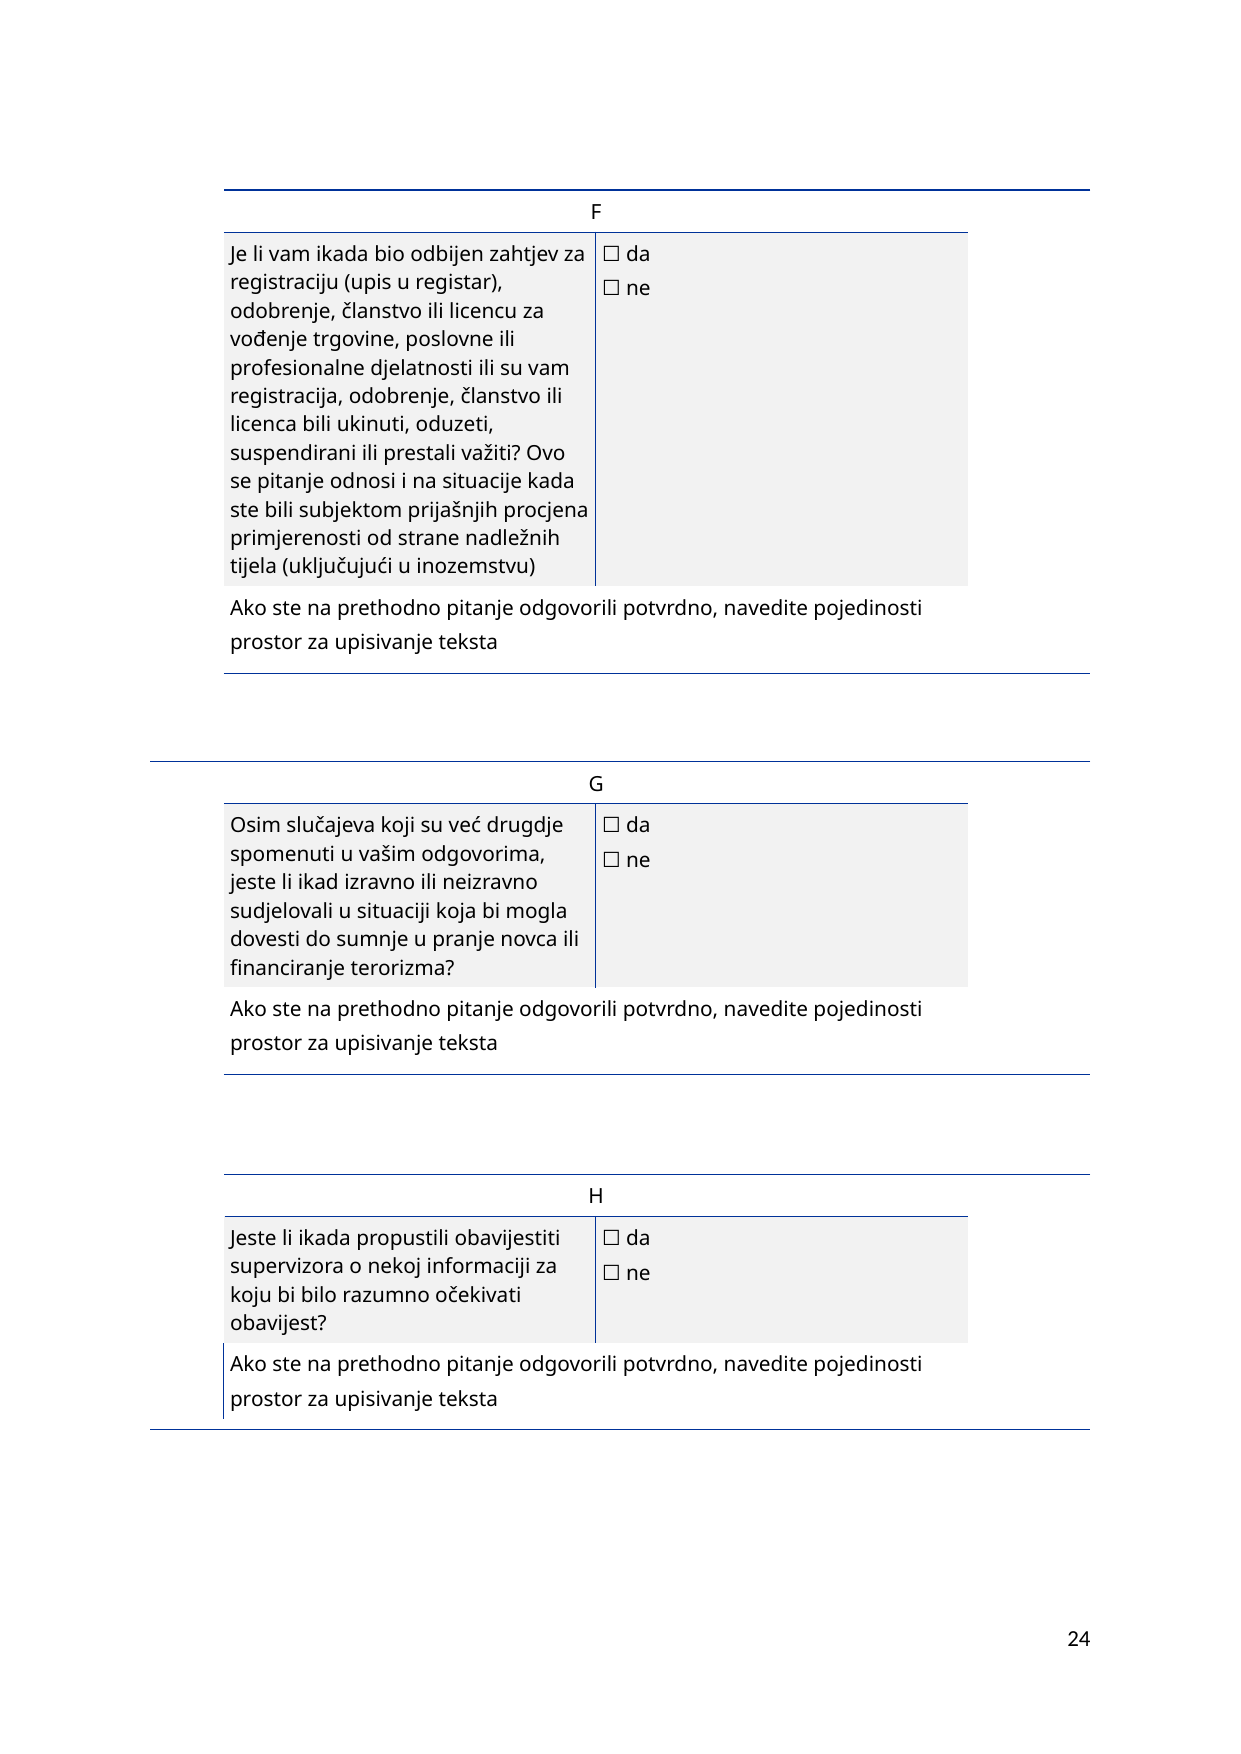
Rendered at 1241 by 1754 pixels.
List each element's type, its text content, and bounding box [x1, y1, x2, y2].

table_cell Ako ste na prethodno pitanje odgovorili potvrdno, navedite pojedinosti prostor za upisivanje teksta [224, 1343, 968, 1419]
table_cell Jeste li ikada propustili obavijestiti supervizora o nekoj informaciji za koju bi bilo razumno očekivati obavijest? [224, 1217, 595, 1343]
table_cell Ako ste na prethodno pitanje odgovorili potvrdno, navedite pojedinosti prostor za upisivanje teksta [224, 988, 968, 1063]
table_cell Osim slučajeva koji su već drugdje spomenuti u vašim odgovorima, jeste li ikad izravno ili neizravno sudjelovali u situaciji koja bi mogla dovesti do sumnje u pranje novca ili financiranje terorizma? [224, 804, 595, 987]
table_header G [224, 763, 968, 803]
table_cell Ako ste na prethodno pitanje odgovorili potvrdno, navedite pojedinosti prostor za upisivanje teksta [224, 586, 968, 662]
table_cell Je li vam ikada bio odbijen zahtjev za registraciju (upis u registar), odobrenje, članstvo ili licencu za vođenje trgovine, poslovne ili profesionalne djelatnosti ili su vam registracija, odobrenje, članstvo ili licenca bili ukinuti, oduzeti, suspendirani ili prestali važiti? Ovo se pitanje odnosi i na situacije kada ste bili subjektom prijašnjih procjena primjerenosti od strane nadležnih tijela (uključujući u inozemstvu) [224, 233, 595, 586]
table_cell ☐ da ☐ ne [596, 233, 968, 586]
table_cell ☐ da ☐ ne [596, 804, 968, 987]
table_header F [224, 191, 968, 232]
table_header H [224, 1175, 968, 1216]
table_cell ☐ da ☐ ne [596, 1217, 968, 1343]
